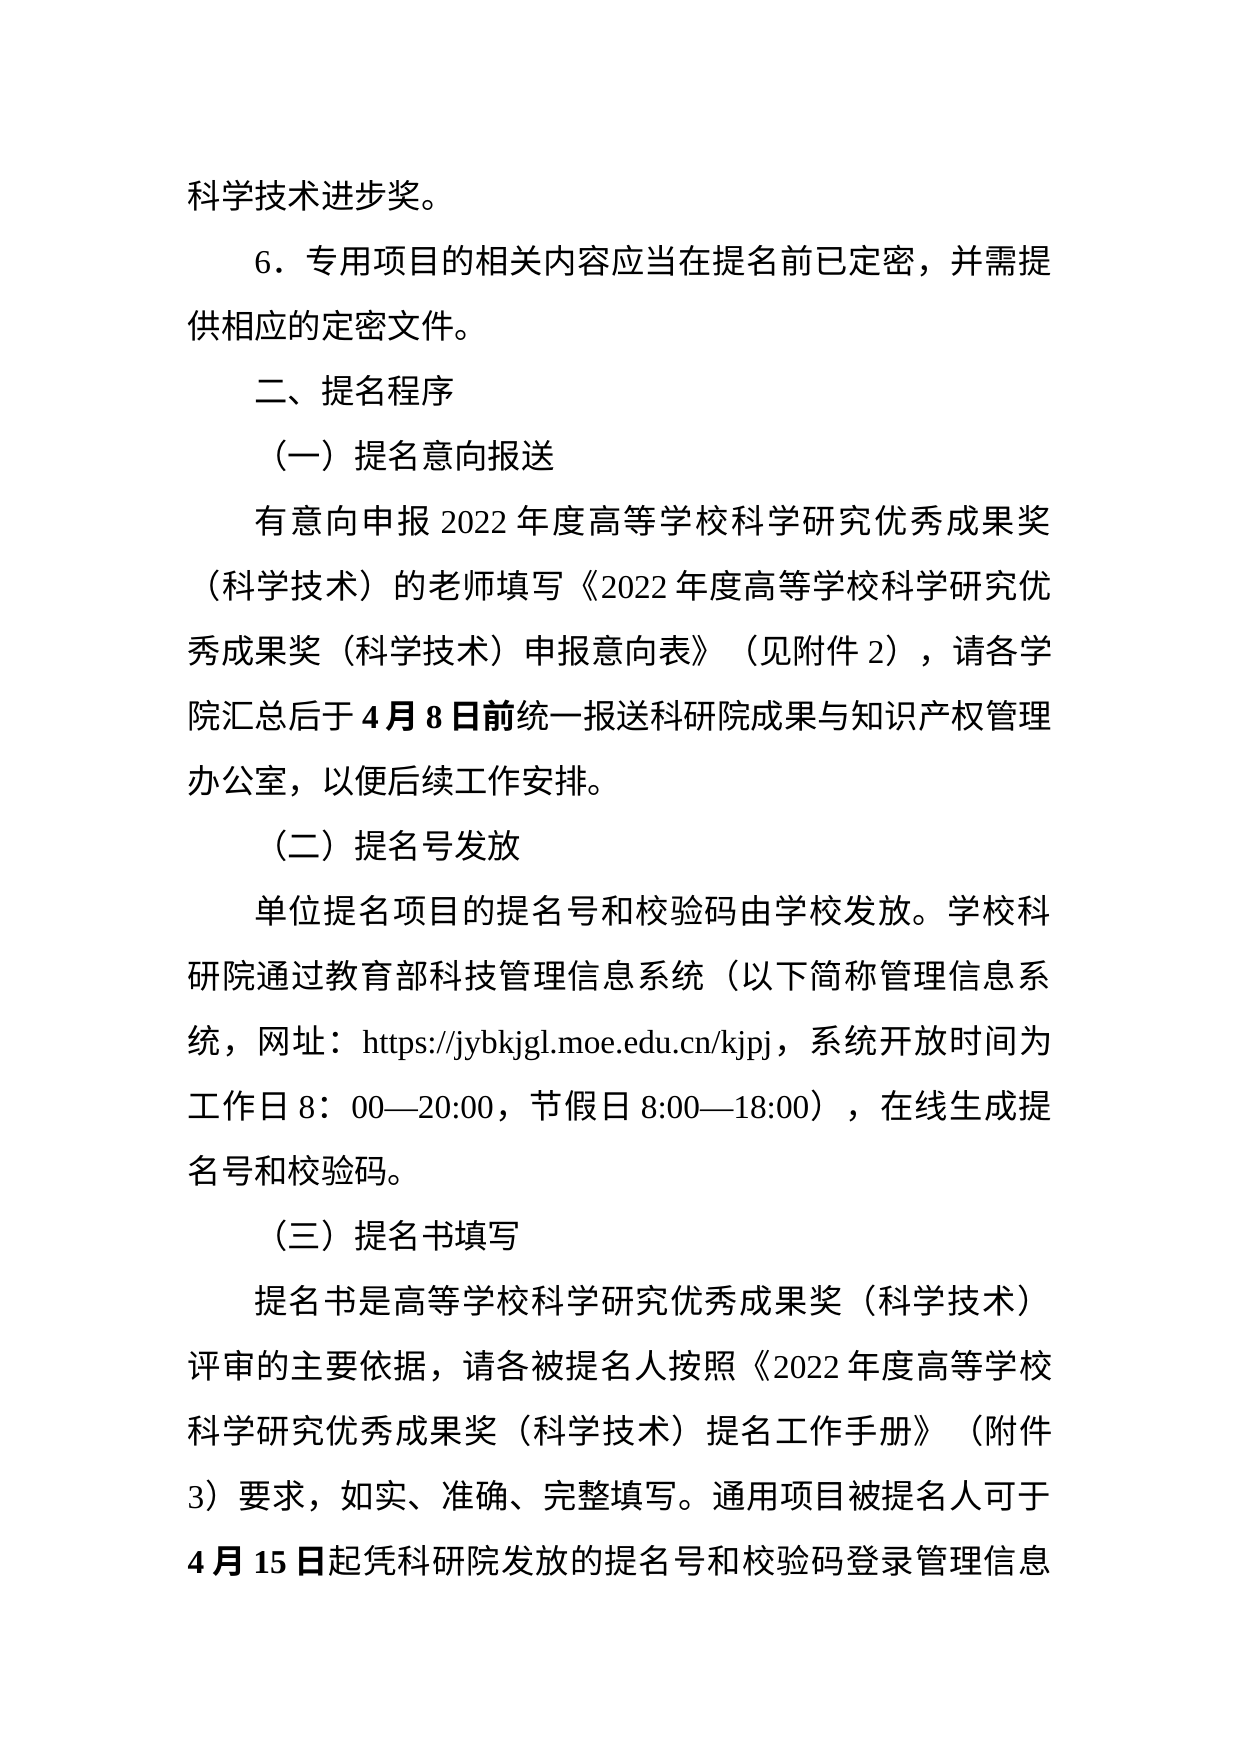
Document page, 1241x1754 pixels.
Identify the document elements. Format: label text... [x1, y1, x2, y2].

text （一）提名意向报送 [187, 422, 1053, 487]
text 6．专用项目的相关内容应当在提名前已定密，并需提供相应的定密文件。 [187, 227, 1053, 357]
text （二）提名号发放 [187, 812, 1053, 877]
text （三）提名书填写 [187, 1202, 1053, 1267]
text 单位提名项目的提名号和校验码由学校发放。学校科研院通过教育部科技管理信息系统（以下简称管理信息系统，网址：https://jybkjgl.moe.edu.cn/kjpj，系统开放时间为工作日8：00—20:00，节假日8:00—18:00），在线生成提名号和校验码。 [187, 877, 1053, 1202]
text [187, 1267, 1053, 1592]
text 有意向申报2022年度高等学校科学研究优秀成果奖（科学技术）的老师填写《2022年度高等学校科学研究优秀成果奖（科学技术）申报意向表》（见附件2），请各学院汇总后于4月8日前统一报送科研院成果与知识产权管理办公室，以便后续工作安排。 [187, 487, 1053, 812]
text 二、提名程序 [187, 357, 1053, 422]
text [187, 162, 1053, 227]
